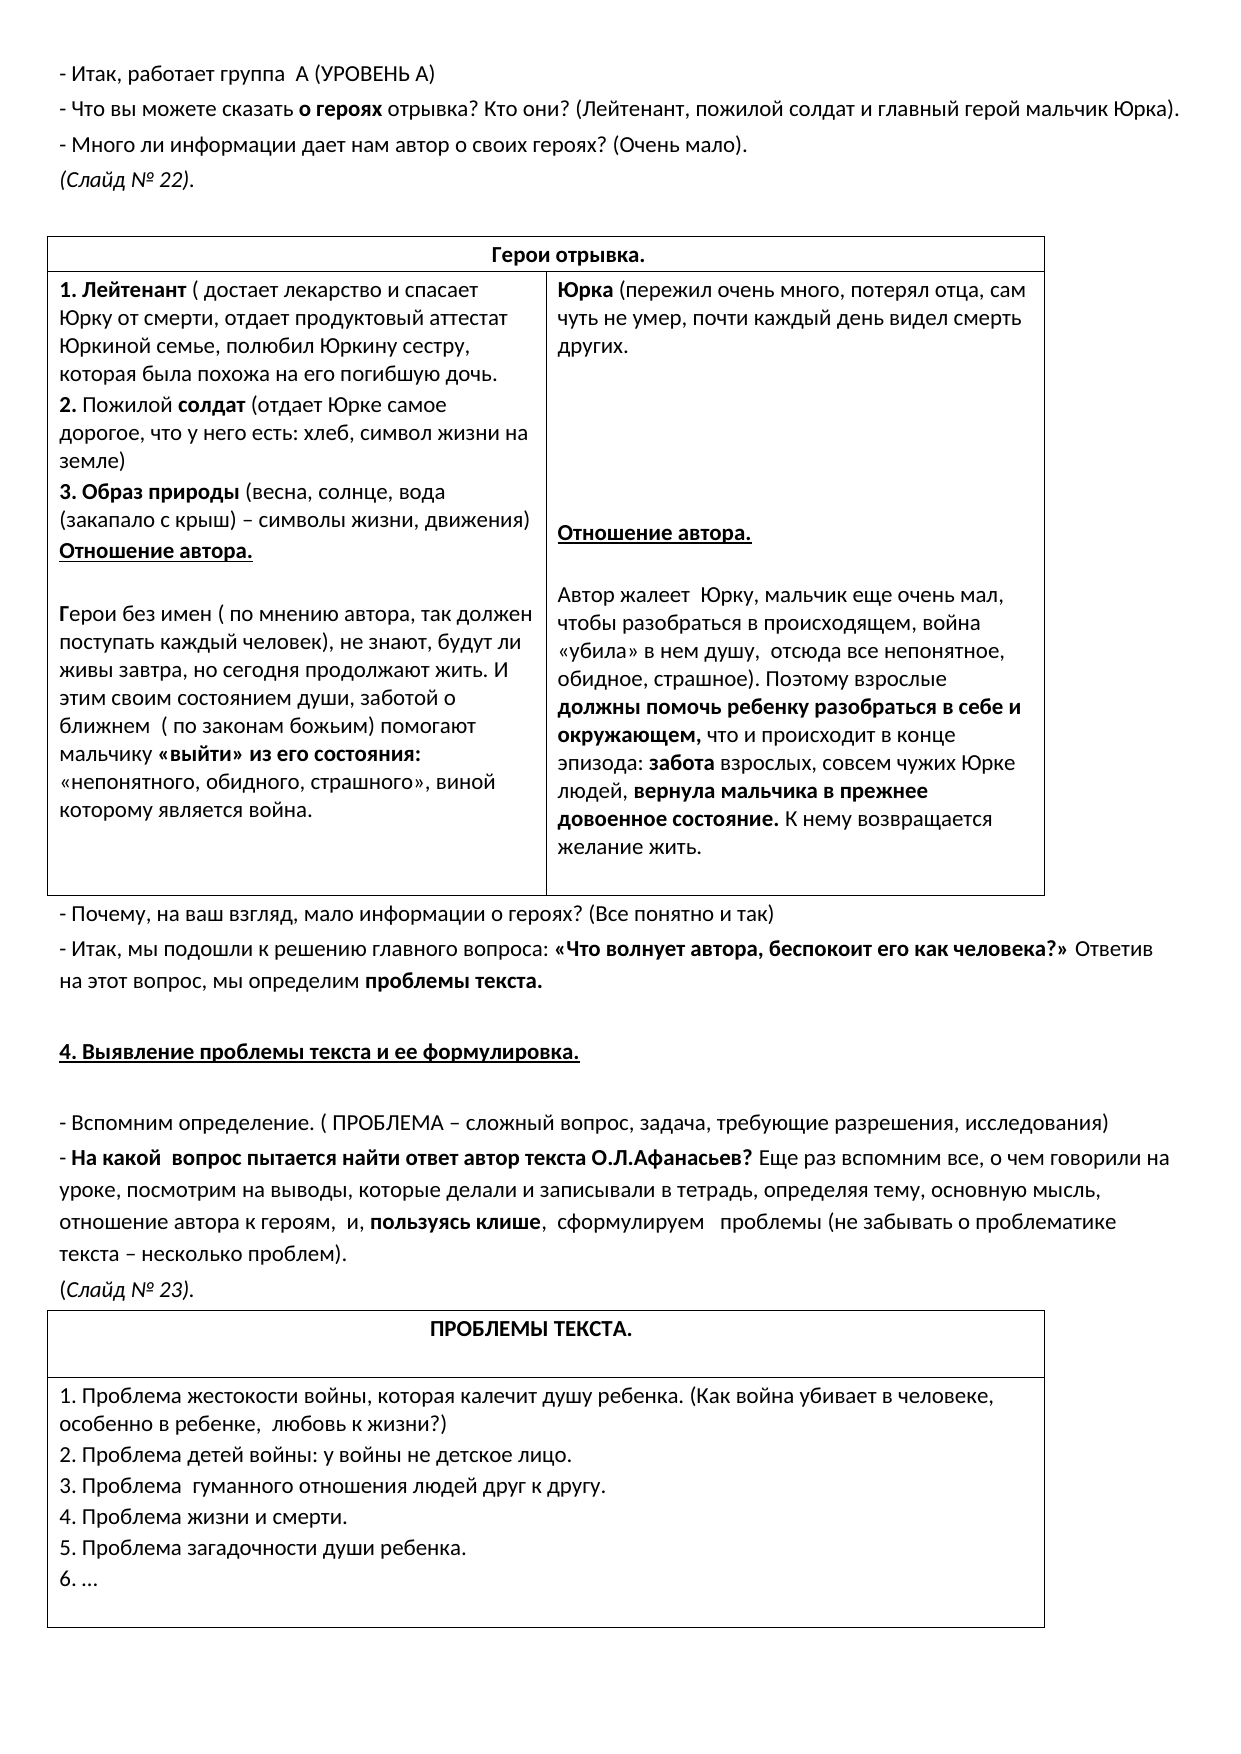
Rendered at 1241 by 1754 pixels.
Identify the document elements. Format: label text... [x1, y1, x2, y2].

text (Слайд № 23). [59, 1275, 1181, 1303]
table_header ПРОБЛЕМЫ ТЕКСТА. [48, 1311, 1044, 1377]
text - Что вы можете сказать о героях отрывка? Кто они? (Лейтенант, пожилой солдат и главный герой мальчик Юрка). [59, 94, 1181, 122]
text (Слайд № 22). [59, 165, 1181, 193]
text - Почему, на ваш взгляд, мало информации о героях? (Все понятно и так) [59, 899, 1181, 927]
text 4. Выявление проблемы текста и ее формулировка. [59, 1037, 1181, 1065]
text - Много ли информации дает нам автор о своих героях? (Очень мало). [59, 130, 1181, 158]
text - Итак, мы подошли к решению главного вопроса: «Что волнует автора, беспокоит его как человека?» Ответив на этот вопрос, мы определим проблемы текста. [59, 934, 1181, 994]
table_header Герои отрывка. [48, 237, 1044, 271]
text - Итак, работает группа А (УРОВЕНЬ А) [59, 59, 1181, 87]
table_cell Юрка (пережил очень много, потерял отца, сам чуть не умер, почти каждый день видел смерть других. Отношение автора. Автор жалеет Юрку, мальчик еще очень мал, чтобы разобраться в происходящем, война «убила» в нем душу, отсюда все непонятное, обидное, страшное). Поэтому взрослые должны помочь ребенку разобраться в себе и окружающем, что и происходит в конце эпизода: забота взрослых, совсем чужих Юрке людей, вернула мальчика в прежнее довоенное состояние. К нему возвращается желание жить. [547, 272, 1044, 895]
table_cell 1. Проблема жестокости войны, которая калечит душу ребенка. (Как война убивает в человеке, особенно в ребенке, любовь к жизни?) 2. Проблема детей войны: у войны не детское лицо. 3. Проблема гуманного отношения людей друг к другу. 4. Проблема жизни и смерти. 5. Проблема загадочности души ребенка. 6. … [48, 1378, 1044, 1627]
text - Вспомним определение. ( ПРОБЛЕМА – сложный вопрос, задача, требующие разрешения, исследования) [59, 1108, 1181, 1136]
table_cell 1. Лейтенант ( достает лекарство и спасает Юрку от смерти, отдает продуктовый аттестат Юркиной семье, полюбил Юркину сестру, которая была похожа на его погибшую дочь. 2. Пожилой солдат (отдает Юрке самое дорогое, что у него есть: хлеб, символ жизни на земле) 3. Образ природы (весна, солнце, вода (закапало с крыш) – символы жизни, движения) Отношение автора. Герои без имен ( по мнению автора, так должен поступать каждый человек), не знают, будут ли живы завтра, но сегодня продолжают жить. И этим своим состоянием души, заботой о ближнем ( по законам божьим) помогают мальчику «выйти» из его состояния: «непонятного, обидного, страшного», виной которому является война. [48, 272, 546, 895]
text - На какой вопрос пытается найти ответ автор текста О.Л.Афанасьев? Еще раз вспомним все, о чем говорили на уроке, посмотрим на выводы, которые делали и записывали в тетрадь, определяя тему, основную мысль, отношение автора к героям, и, пользуясь клише, сформулируем проблемы (не забывать о проблематике текста – несколько проблем). [59, 1143, 1181, 1268]
